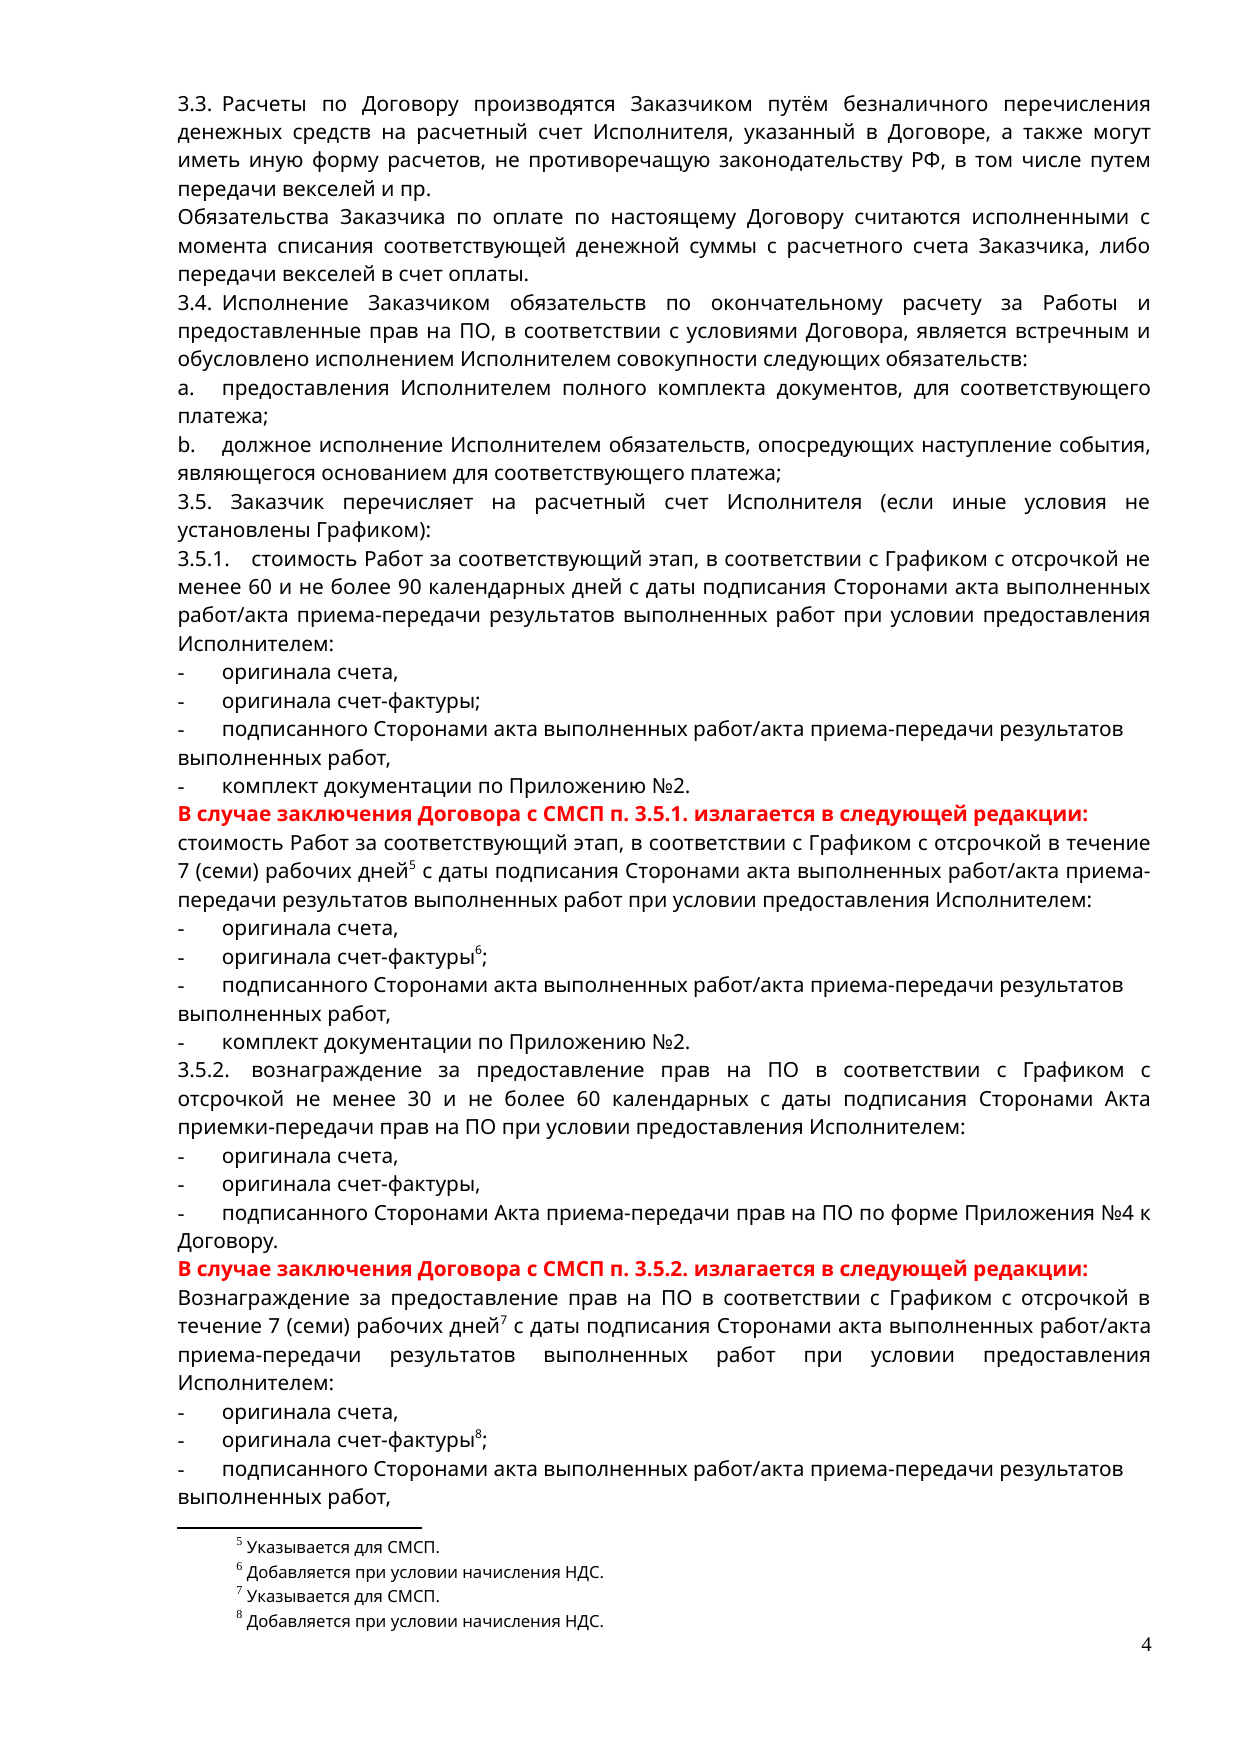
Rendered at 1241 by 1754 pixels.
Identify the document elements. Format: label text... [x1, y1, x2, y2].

list подписанного Сторонами акта выполненных работ/акта приема-передачи результатов выполненных работ, [177, 714, 1152, 771]
list оригинала счета, [177, 1141, 1152, 1169]
list подписанного Сторонами акта выполненных работ/акта приема-передачи результатов выполненных работ, [177, 970, 1152, 1027]
list оригинала счет-фактуры; [177, 942, 1152, 970]
text 3.5. Заказчик перечисляет на расчетный счет Исполнителя (если иные условия не установлены Графиком): [177, 487, 1152, 544]
list оригинала счет-фактуры, [177, 1169, 1152, 1198]
list вознаграждение за предоставление прав на ПО в соответствии с Графиком с отсрочкой не менее 30 и не более 60 календарных с даты подписания Сторонами Акта приемки-передачи прав на ПО при условии предоставления Исполнителем: [177, 1056, 1152, 1141]
text стоимость Работ за соответствующий этап, в соответствии с Графиком с отсрочкой в течение 7 (семи) рабочих дней с даты подписания Сторонами акта выполненных работ/акта приема-передачи результатов выполненных работ при условии предоставления Исполнителем: [177, 828, 1152, 913]
list подписанного Сторонами акта выполненных работ/акта приема-передачи результатов выполненных работ, [177, 1454, 1152, 1511]
text Вознаграждение за предоставление прав на ПО в соответствии с Графиком с отсрочкой в течение 7 (семи) рабочих дней с даты подписания Сторонами акта выполненных работ/акта приема-передачи результатов выполненных работ при условии предоставления Исполнителем: [177, 1283, 1152, 1397]
list Расчеты по Договору производятся Заказчиком путём безналичного перечисления денежных средств на расчетный счет Исполнителя, указанный в Договоре, а также могут иметь иную форму расчетов, не противоречащую законодательству РФ, в том числе путем передачи векселей и пр. [177, 89, 1152, 202]
list оригинала счета, [177, 657, 1152, 686]
list подписанного Сторонами Акта приема-передачи прав на ПО по форме Приложения №4 к Договору. [177, 1198, 1152, 1254]
list комплект документации по Приложению №2. [177, 771, 1152, 799]
list комплект документации по Приложению №2. [177, 1027, 1152, 1056]
text В случае заключения Договора с СМСП п. 3.5.2. излагается в следующей редакции: [177, 1254, 1152, 1283]
list предоставления Исполнителем полного комплекта документов, для соответствующего платежа; [177, 373, 1152, 430]
list стоимость Работ за соответствующий этап, в соответствии с Графиком с отсрочкой не менее 60 и не более 90 календарных дней с даты подписания Сторонами акта выполненных работ/акта приема-передачи результатов выполненных работ при условии предоставления Исполнителем: [177, 544, 1152, 657]
list оригинала счет-фактуры; [177, 1425, 1152, 1454]
list оригинала счета, [177, 1397, 1152, 1425]
list оригинала счета, [177, 913, 1152, 942]
text Обязательства Заказчика по оплате по настоящему Договору считаются исполненными с момента списания соответствующей денежной суммы с расчетного счета Заказчика, либо передачи векселей в счет оплаты. [177, 202, 1152, 288]
list Исполнение Заказчиком обязательств по окончательному расчету за Работы и предоставленные прав на ПО, в соответствии с условиями Договора, является встречным и обусловлено исполнением Исполнителем совокупности следующих обязательств: [177, 288, 1152, 373]
list должное исполнение Исполнителем обязательств, опосредующих наступление события, являющегося основанием для соответствующего платежа; [177, 430, 1152, 487]
text В случае заключения Договора с СМСП п. 3.5.1. излагается в следующей редакции: [177, 799, 1152, 828]
list оригинала счет-фактуры; [177, 686, 1152, 714]
